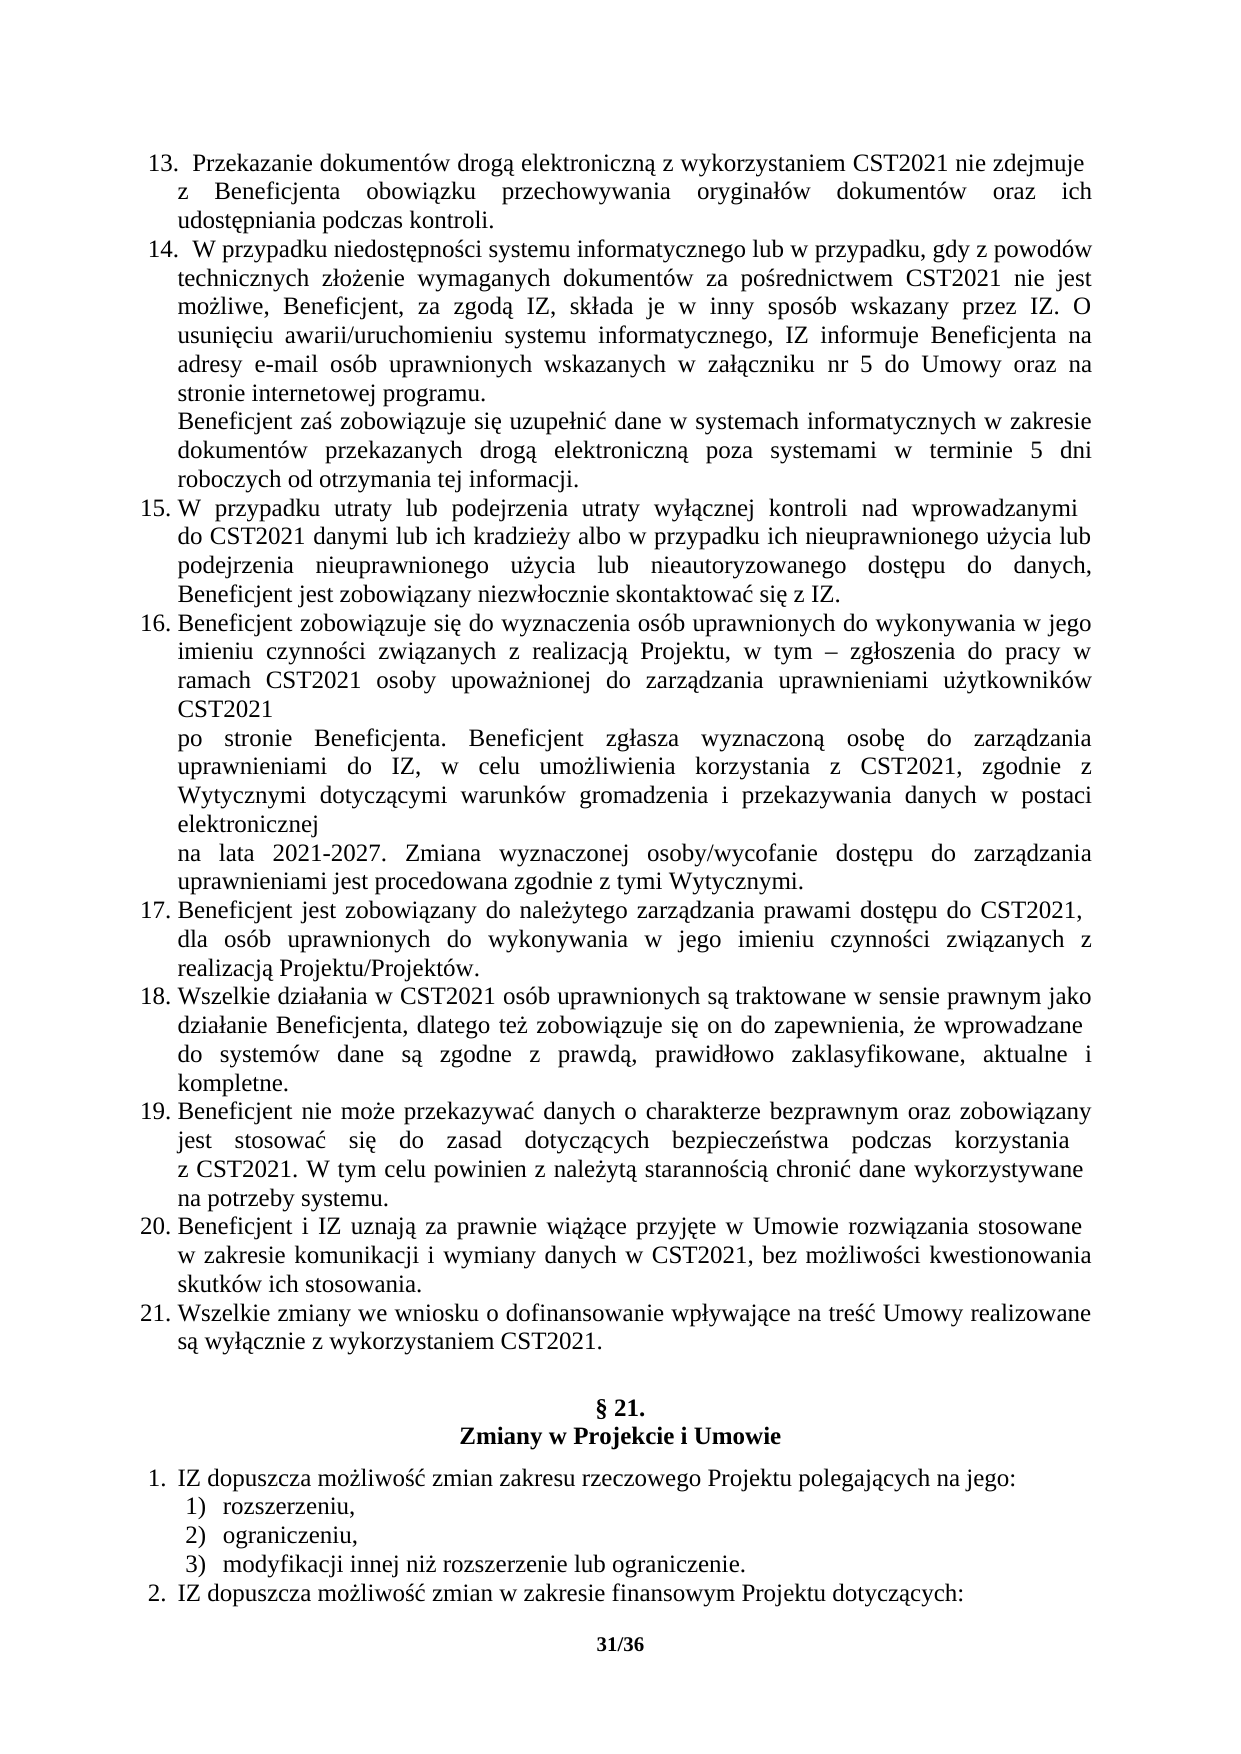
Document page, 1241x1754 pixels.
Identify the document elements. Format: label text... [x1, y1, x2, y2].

list Wszelkie działania w CST2021 osób uprawnionych są traktowane w sensie prawnym jako działanie Beneficjenta, dlatego też zobowiązuje się on do zapewnienia, że wprowadzane do systemów dane są zgodne z prawdą, prawidłowo zaklasyfikowane, aktualne i kompletne. [140, 981, 1093, 1096]
list rozszerzeniu, [185, 1491, 1093, 1520]
list W przypadku niedostępności systemu informatycznego lub w przypadku, gdy z powodów technicznych złożenie wymaganych dokumentów za pośrednictwem CST2021 nie jest możliwe, Beneficjent, za zgodą IZ, składa je w inny sposób wskazany przez IZ. O usunięciu awarii/uruchomieniu systemu informatycznego, IZ informuje Beneficjenta na adresy e-mail osób uprawnionych wskazanych w załączniku nr 5 do Umowy oraz na stronie internetowej programu. [148, 234, 1093, 406]
list Beneficjent i IZ uznają za prawnie wiążące przyjęte w Umowie rozwiązania stosowane w zakresie komunikacji i wymiany danych w CST2021, bez możliwości kwestionowania skutków ich stosowania. [140, 1211, 1093, 1298]
list Beneficjent jest zobowiązany do należytego zarządzania prawami dostępu do CST2021, dla osób uprawnionych do wykonywania w jego imieniu czynności związanych z realizacją Projektu/Projektów. [140, 895, 1093, 981]
list Beneficjent zobowiązuje się do wyznaczenia osób uprawnionych do wykonywania w jego imieniu czynności związanych z realizacją Projektu, w tym – zgłoszenia do pracy w ramach CST2021 osoby upoważnionej do zarządzania uprawnieniami użytkowników CST2021 po stronie Beneficjenta. Beneficjent zgłasza wyznaczoną osobę do zarządzania uprawnieniami do IZ, w celu umożliwienia korzystania z CST2021, zgodnie z Wytycznymi dotyczącymi warunków gromadzenia i przekazywania danych w postaci elektronicznej na lata 2021-2027. Zmiana wyznaczonej osoby/wycofanie dostępu do zarządzania uprawnieniami jest procedowana zgodnie z tymi Wytycznymi. [140, 608, 1093, 895]
list Beneficjent nie może przekazywać danych o charakterze bezprawnym oraz zobowiązany jest stosować się do zasad dotyczących bezpieczeństwa podczas korzystania z CST2021. W tym celu powinien z należytą starannością chronić dane wykorzystywane na potrzeby systemu. [140, 1096, 1093, 1211]
list IZ dopuszcza możliwość zmian zakresu rzeczowego Projektu polegających na jego: [148, 1463, 1093, 1491]
list Przekazanie dokumentów drogą elektroniczną z wykorzystaniem CST2021 nie zdejmuje z Beneficjenta obowiązku przechowywania oryginałów dokumentów oraz ich udostępniania podczas kontroli. [148, 148, 1093, 234]
list W przypadku utraty lub podejrzenia utraty wyłącznej kontroli nad wprowadzanymi do CST2021 danymi lub ich kradzieży albo w przypadku ich nieuprawnionego użycia lub podejrzenia nieuprawnionego użycia lub nieautoryzowanego dostępu do danych, Beneficjent jest zobowiązany niezwłocznie skontaktować się z IZ. [140, 493, 1093, 608]
list ograniczeniu, [185, 1520, 1093, 1549]
text Beneficjent zaś zobowiązuje się uzupełnić dane w systemach informatycznych w zakresie dokumentów przekazanych drogą elektroniczną poza systemami w terminie 5 dni roboczych od otrzymania tej informacji. [177, 406, 1093, 493]
list modyfikacji innej niż rozszerzenie lub ograniczenie. [185, 1549, 1093, 1578]
list Wszelkie zmiany we wniosku o dofinansowanie wpływające na treść Umowy realizowane są wyłącznie z wykorzystaniem CST2021. [140, 1298, 1093, 1355]
list IZ dopuszcza możliwość zmian w zakresie finansowym Projektu dotyczących: [148, 1578, 1093, 1606]
subtitle § 21. Zmiany w Projekcie i Umowie [148, 1393, 1093, 1450]
